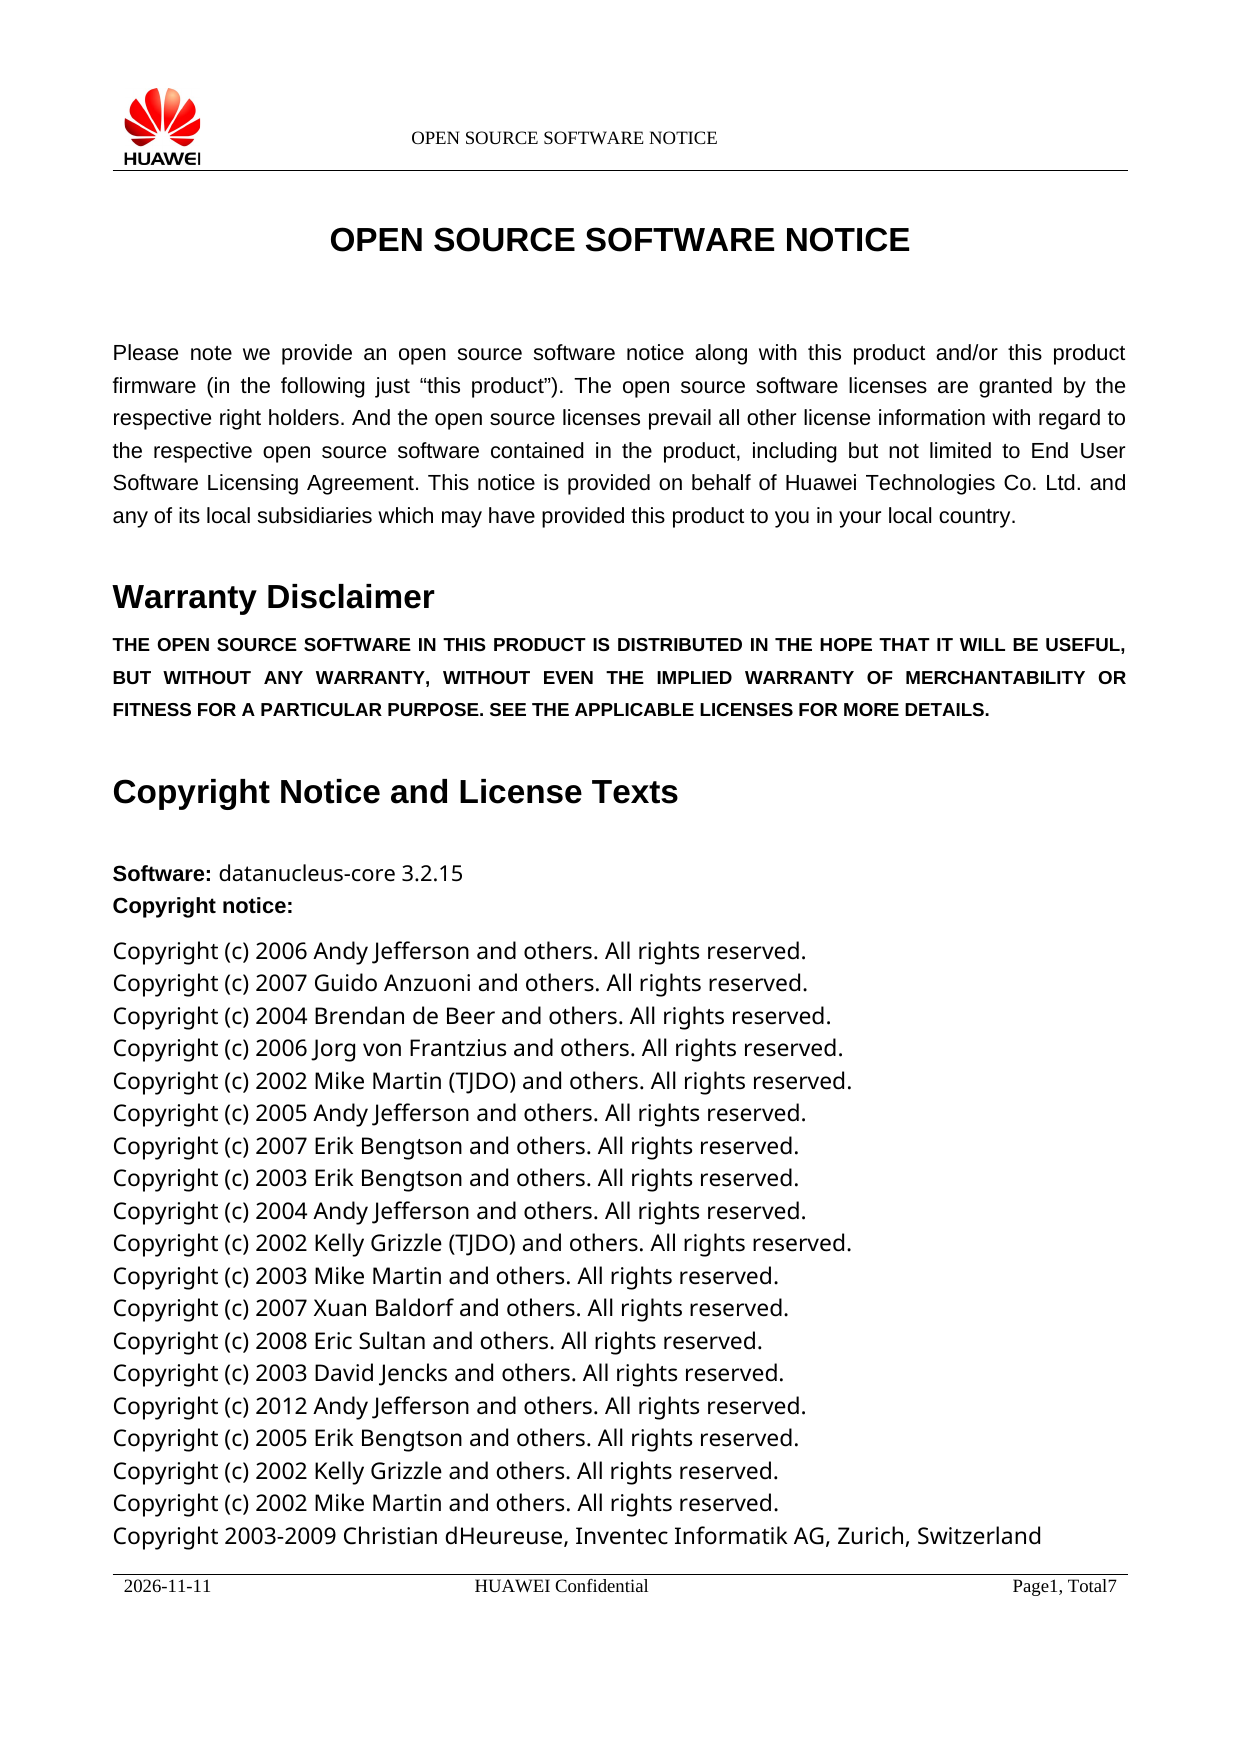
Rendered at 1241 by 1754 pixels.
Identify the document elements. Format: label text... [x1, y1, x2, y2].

title Software: datanucleus-core 3.2.15 [112, 856, 1128, 889]
text Copyright Notice and License Texts [112, 759, 1128, 824]
text Please note we provide an open source software notice along with this product and/or this product firmware (in the following just “this product”). The open source software licenses are granted by the respective right holders. And the open source licenses prevail all other license information with regard to the respective open source software contained in the product, including but not limited to End User Software Licensing Agreement. This notice is provided on behalf of Huawei Technologies Co. Ltd. and any of its local subsidiaries which may have provided this product to you in your local country. [112, 336, 1128, 531]
text The open source software in this product is distributed in the hope that it will be useful, but WITHOUT ANY WARRANTY, without even the implied warranty of MERCHANTABILITY or FITNESS FOR A PARTICULAR PURPOSE. See the applicable licenses for more details. [112, 629, 1128, 726]
picture [124, 88, 201, 165]
text Copyright notice: [112, 889, 1128, 921]
text Warranty Disclaimer [112, 564, 1128, 629]
text OPEN SOURCE SOFTWARE NOTICE [112, 206, 1128, 271]
